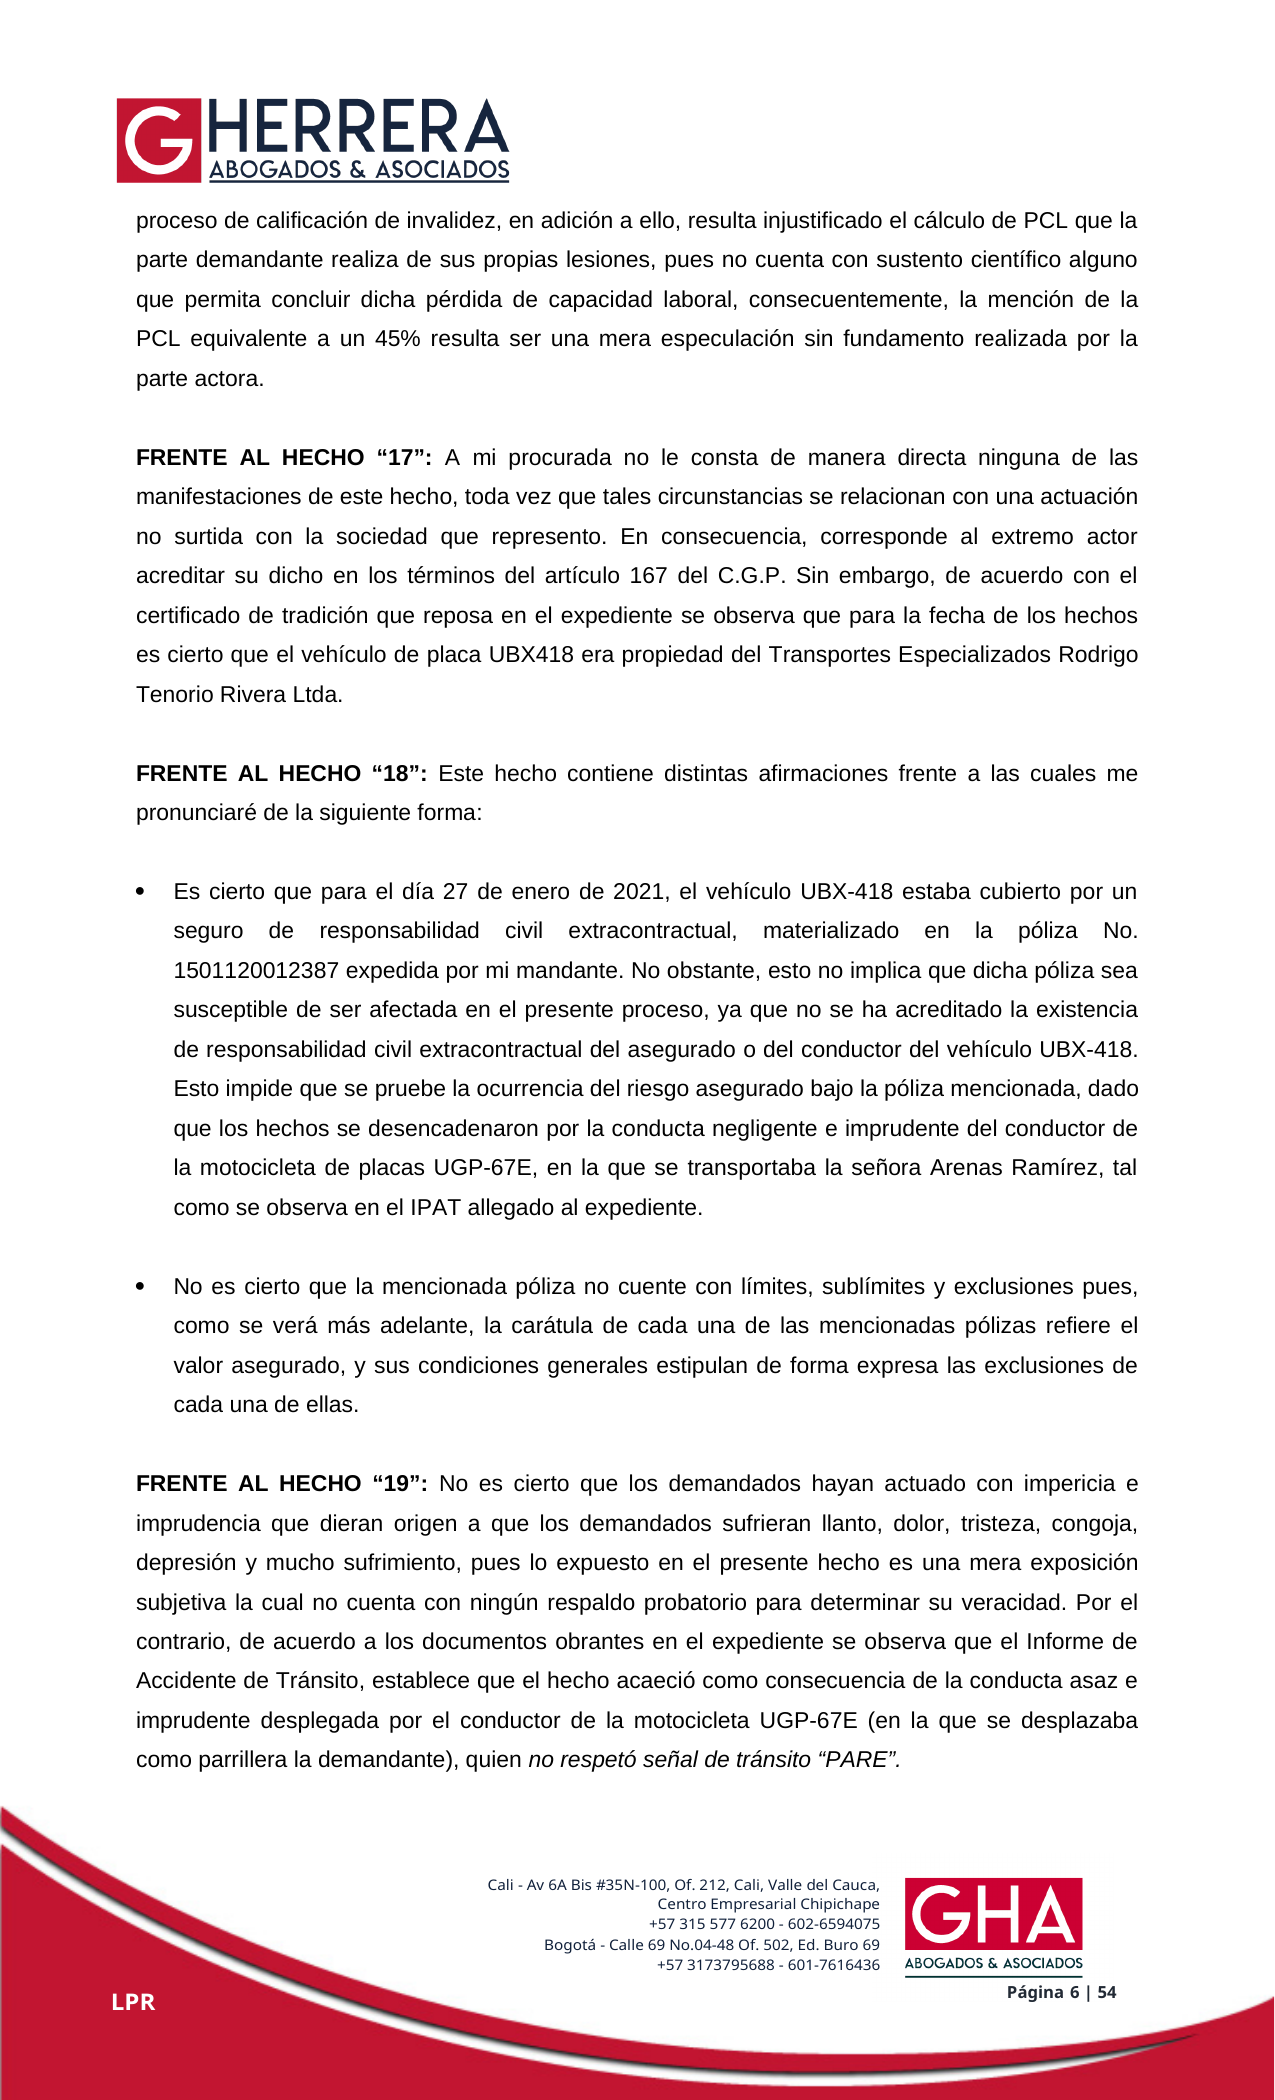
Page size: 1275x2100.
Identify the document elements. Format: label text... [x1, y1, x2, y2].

list No es cierto que la mencionada póliza no cuente con límites, sublímites y exclusiones pues, como se verá más adelante, la carátula de cada una de las mencionadas pólizas refiere el valor asegurado, y sus condiciones generales estipulan de forma expresa las exclusiones de cada una de ellas. [136, 1273, 1139, 1417]
text FRENTE AL HECHO “19”: No es cierto que los demandados hayan actuado con impericia e imprudencia que dieran origen a que los demandados sufrieran llanto, dolor, tristeza, congoja, depresión y mucho sufrimiento, pues lo expuesto en el presente hecho es una mera exposición subjetiva la cual no cuenta con ningún respaldo probatorio para determinar su veracidad. Por el contrario, de acuerdo a los documentos obrantes en el expediente se observa que el Informe de Accidente de Tránsito, establece que el hecho acaeció como consecuencia de la conducta asaz e imprudente desplegada por el conductor de la motocicleta UGP-67E (en la que se desplazaba como parrillera la demandante), quien no respetó señal de tránsito “PARE”. [136, 1470, 1139, 1773]
text FRENTE AL HECHO “17”: A mi procurada no le consta de manera directa ninguna de las manifestaciones de este hecho, toda vez que tales circunstancias se relacionan con una actuación no surtida con la sociedad que represento. En consecuencia, corresponde al extremo actor acreditar su dicho en los términos del artículo 167 del C.G.P. Sin embargo, de acuerdo con el certificado de tradición que reposa en el expediente se observa que para la fecha de los hechos es cierto que el vehículo de placa UBX418 era propiedad del Transportes Especializados Rodrigo Tenorio Rivera Ltda. [136, 444, 1139, 707]
picture [96, 75, 529, 206]
list Es cierto que para el día 27 de enero de 2021, el vehículo UBX-418 estaba cubierto por un seguro de responsabilidad civil extracontractual, materializado en la póliza No. 1501120012387 expedida por mi mandante. No obstante, esto no implica que dicha póliza sea susceptible de ser afectada en el presente proceso, ya que no se ha acreditado la existencia de responsabilidad civil extracontractual del asegurado o del conductor del vehículo UBX-418. Esto impide que se pruebe la ocurrencia del riesgo asegurado bajo la póliza mencionada, dado que los hechos se desencadenaron por la conducta negligente e imprudente del conductor de la motocicleta de placas UGP-67E, en la que se transportaba la señora Arenas Ramírez, tal como se observa en el IPAT allegado al expediente. [136, 878, 1139, 1220]
text FRENTE AL HECHO “18”: Este hecho contiene distintas afirmaciones frente a las cuales me pronunciaré de la siguiente forma: [136, 759, 1139, 825]
picture [0, 1793, 1275, 2100]
